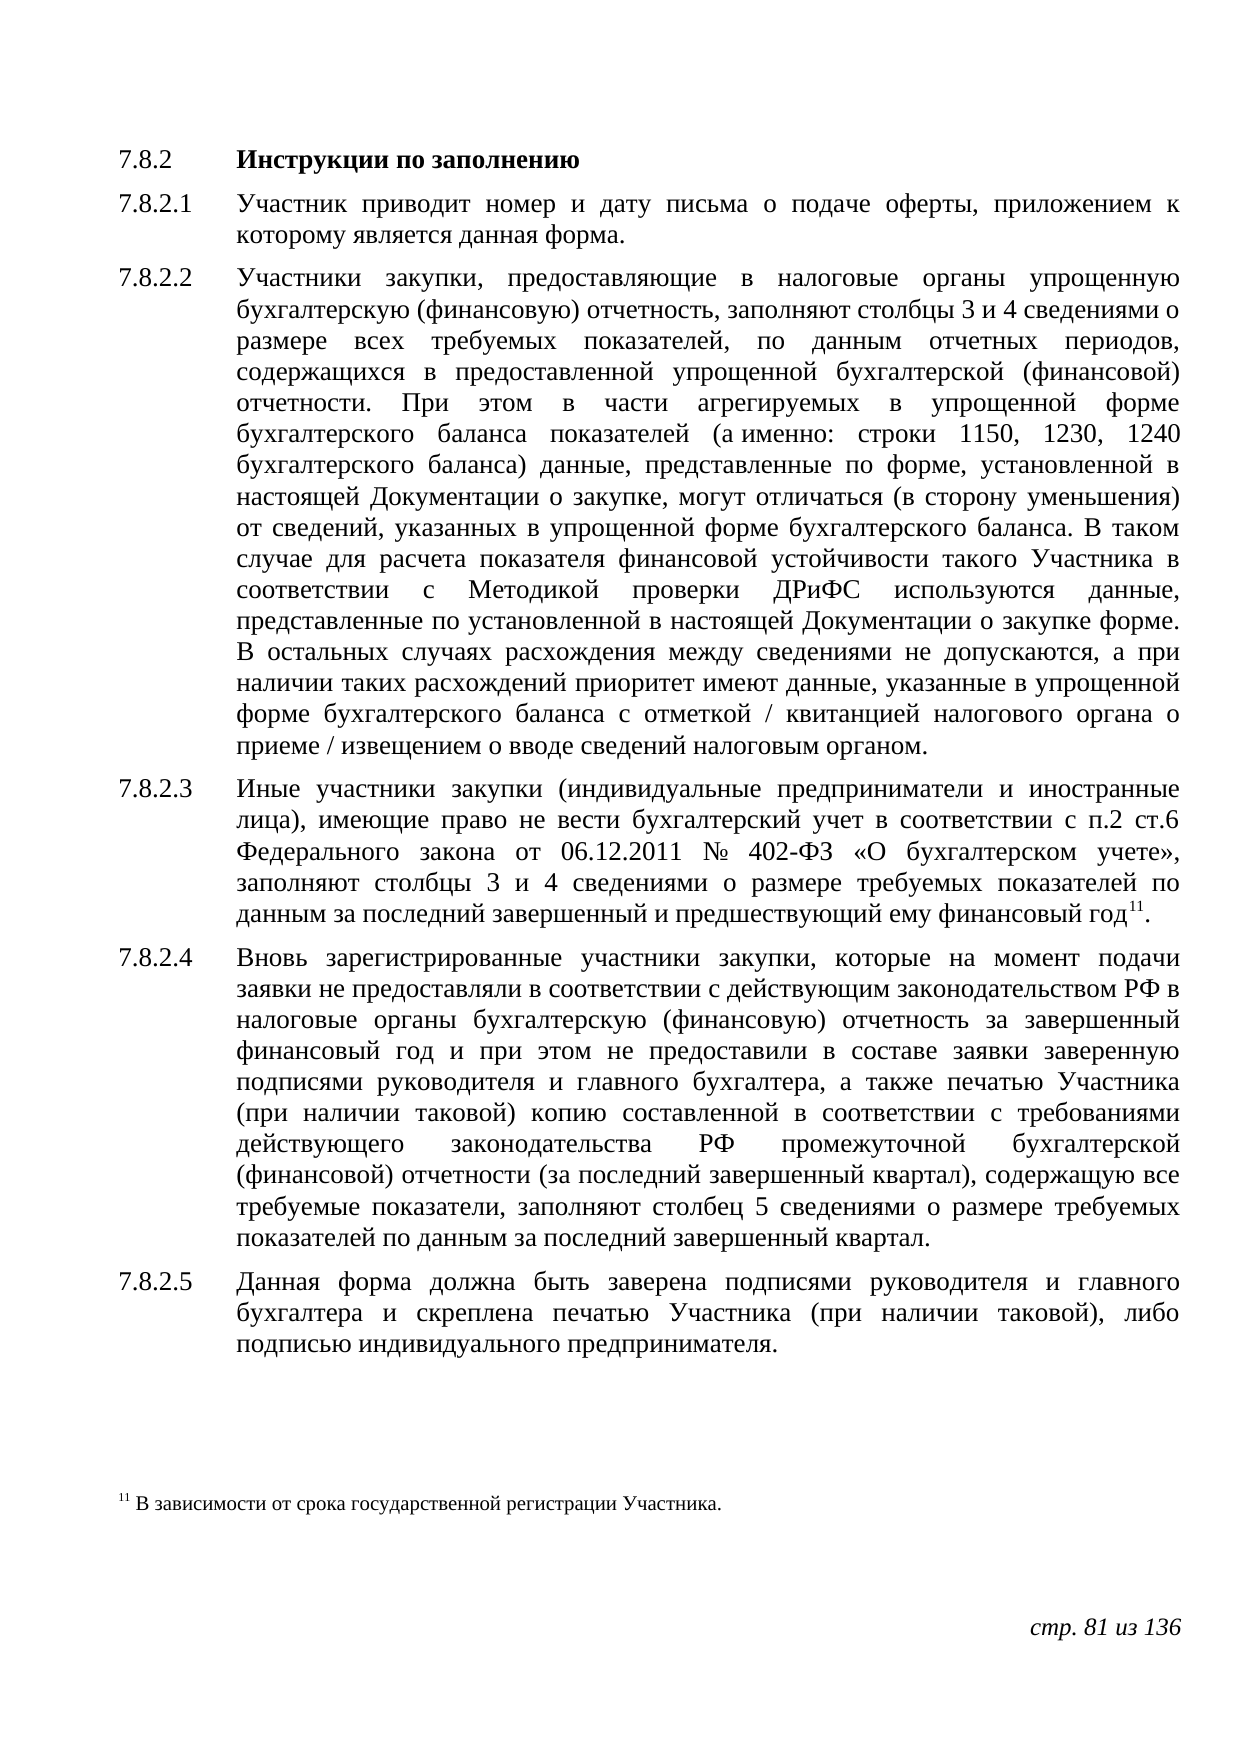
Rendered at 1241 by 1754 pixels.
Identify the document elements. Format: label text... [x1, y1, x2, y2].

text Участник приводит номер и дату письма о подаче оферты, приложением к которому является данная форма. [118, 187, 1181, 249]
text Вновь зарегистрированные участники закупки, которые на момент подачи заявки не предоставляли в соответствии с действующим законодательством РФ в налоговые органы бухгалтерскую (финансовую) отчетность за завершенный финансовый год и при этом не предоставили в составе заявки заверенную подписями руководителя и главного бухгалтера, а также печатью Участника (при наличии таковой) копию составленной в соответствии с требованиями действующего законодательства РФ промежуточной бухгалтерской (финансовой) отчетности (за последний завершенный квартал), содержащую все требуемые показатели, заполняют столбец 5 сведениями о размере требуемых показателей по данным за последний завершенный квартал. [118, 941, 1181, 1252]
text Участники закупки, предоставляющие в налоговые органы упрощенную бухгалтерскую (финансовую) отчетность, заполняют столбцы 3 и 4 сведениями о размере всех требуемых показателей, по данным отчетных периодов, содержащихся в предоставленной упрощенной бухгалтерской (финансовой) отчетности. При этом в части агрегируемых в упрощенной форме бухгалтерского баланса показателей (а именно: строки 1150, 1230, 1240 бухгалтерского баланса) данные, представленные по форме, установленной в настоящей Документации о закупке, могут отличаться (в сторону уменьшения) от сведений, указанных в упрощенной форме бухгалтерского баланса. В таком случае для расчета показателя финансовой устойчивости такого Участника в соответствии с Методикой проверки ДРиФС используются данные, представленные по установленной в настоящей Документации о закупке форме. В остальных случаях расхождения между сведениями не допускаются, а при наличии таких расхождений приоритет имеют данные, указанные в упрощенной форме бухгалтерского баланса с отметкой / квитанцией налогового органа о приеме / извещением о вводе сведений налоговым органом. [118, 262, 1181, 760]
text Данная форма должна быть заверена подписями руководителя и главного бухгалтера и скреплена печатью Участника (при наличии таковой), либо подписью индивидуального предпринимателя. [118, 1264, 1181, 1358]
text Инструкции по заполнению [118, 143, 1181, 174]
text Иные участники закупки (индивидуальные предприниматели и иностранные лица), имеющие право не вести бухгалтерский учет в соответствии с п.2 ст.6 Федерального закона от 06.12.2011 № 402-ФЗ «О бухгалтерском учете», заполняют столбцы 3 и 4 сведениями о размере требуемых показателей по данным за последний завершенный и предшествующий ему финансовый год. [118, 772, 1181, 928]
